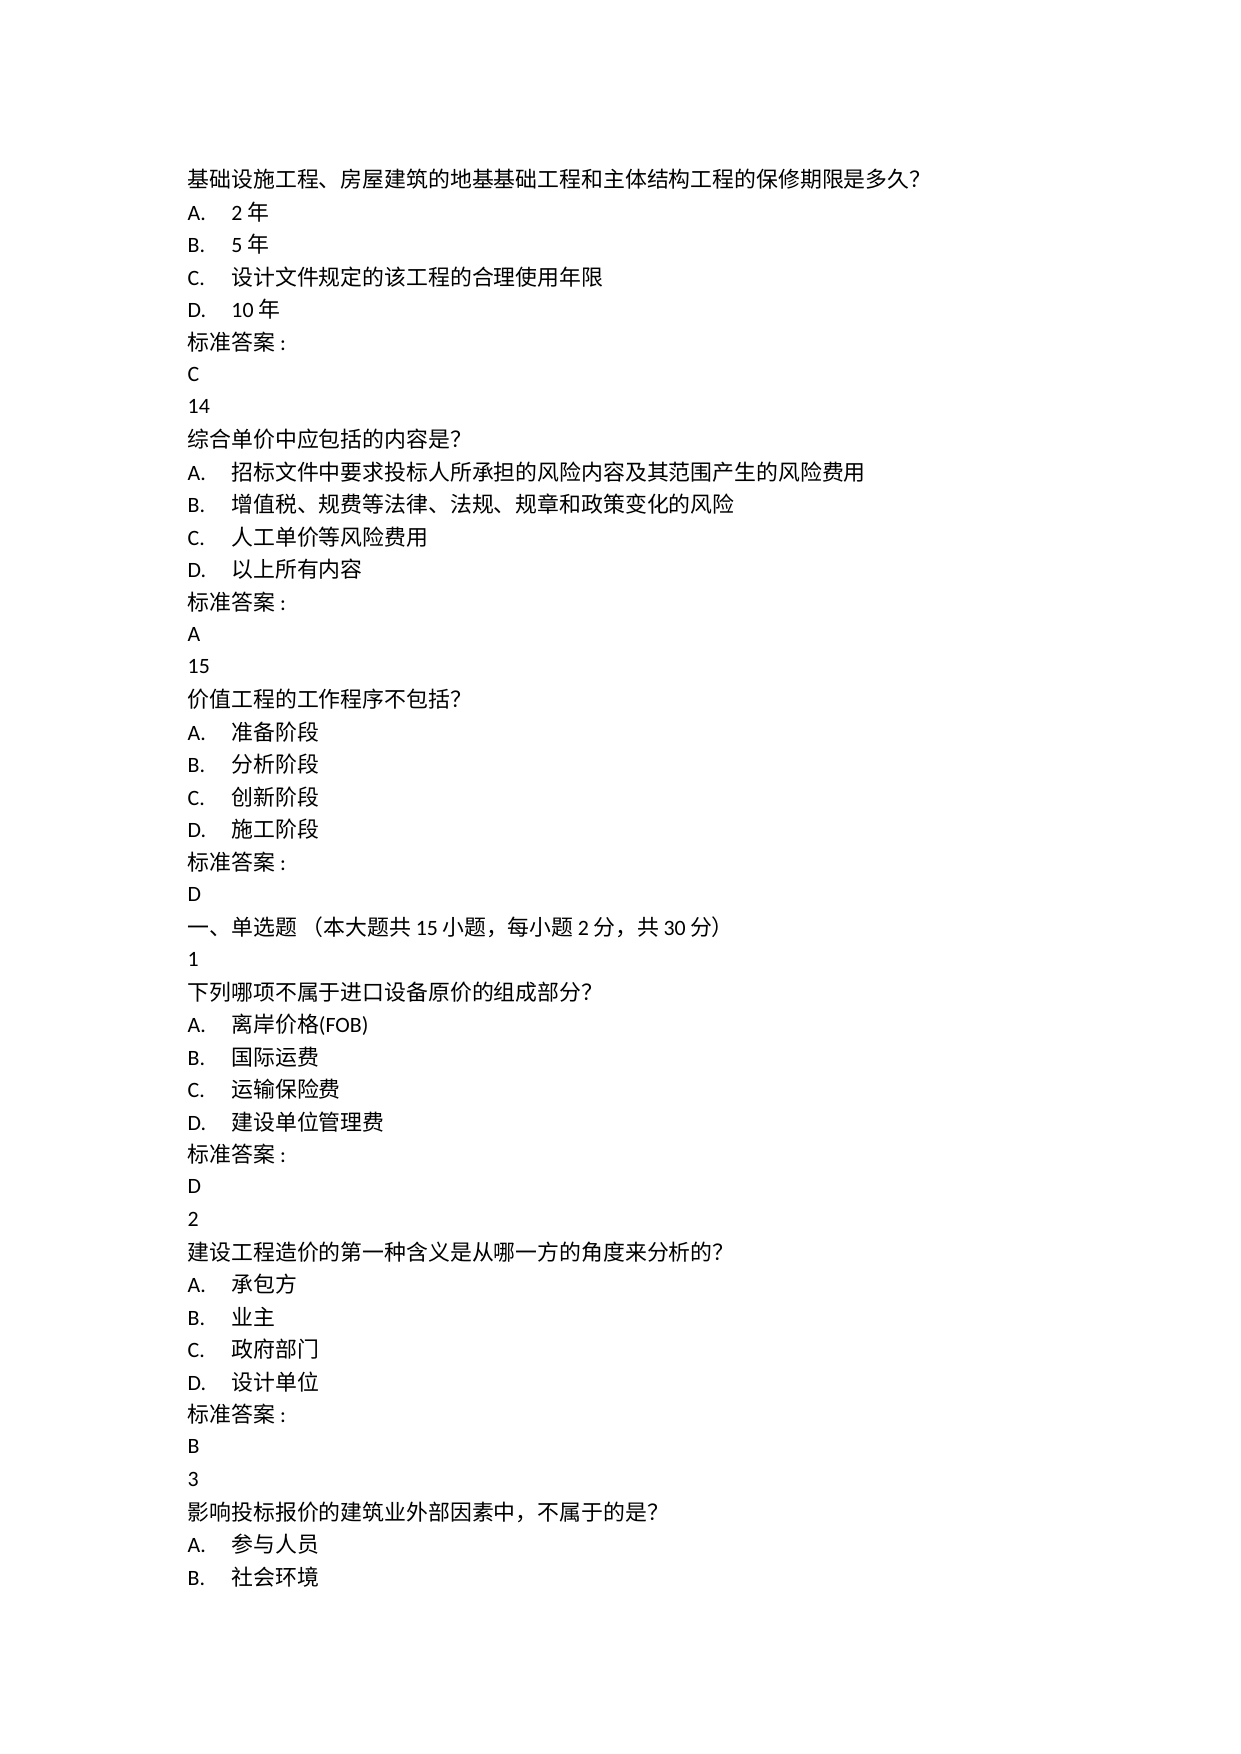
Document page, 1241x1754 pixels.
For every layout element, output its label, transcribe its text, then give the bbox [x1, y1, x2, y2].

text 建设工程造价的第一种含义是从哪一方的角度来分析的？ [187, 1234, 1053, 1267]
text A. 2年 [187, 194, 1053, 227]
text 综合单价中应包括的内容是？ [187, 422, 1053, 454]
text B. 社会环境 [187, 1559, 1053, 1592]
text C. 设计文件规定的该工程的合理使用年限 [187, 259, 1053, 292]
text D. 施工阶段 [187, 812, 1053, 844]
text A. 招标文件中要求投标人所承担的风险内容及其范围产生的风险费用 [187, 454, 1053, 487]
text 影响投标报价的建筑业外部因素中，不属于的是？ [187, 1494, 1053, 1527]
text 3 [187, 1462, 1053, 1494]
text 标准答案 : [187, 324, 1053, 357]
text 标准答案 : [187, 584, 1053, 617]
text B. 增值税、规费等法律、法规、规章和政策变化的风险 [187, 487, 1053, 519]
text D [187, 877, 1053, 909]
text D. 以上所有内容 [187, 552, 1053, 584]
text D [187, 1169, 1053, 1202]
text 14 [187, 389, 1053, 422]
text B. 业主 [187, 1299, 1053, 1332]
text C. 人工单价等风险费用 [187, 519, 1053, 552]
text A. 参与人员 [187, 1527, 1053, 1559]
text 下列哪项不属于进口设备原价的组成部分？ [187, 974, 1053, 1007]
text B. 国际运费 [187, 1039, 1053, 1072]
text A. 准备阶段 [187, 714, 1053, 747]
text A. 离岸价格(FOB) [187, 1007, 1053, 1039]
text 基础设施工程、房屋建筑的地基基础工程和主体结构工程的保修期限是多久？ [187, 162, 1053, 194]
text 1 [187, 942, 1053, 974]
text 一、单选题 （本大题共15小题，每小题2分，共30分） [187, 909, 1053, 942]
text B. 分析阶段 [187, 747, 1053, 779]
text 标准答案 : [187, 1137, 1053, 1169]
text D. 10年 [187, 292, 1053, 324]
text C. 政府部门 [187, 1332, 1053, 1364]
text 15 [187, 649, 1053, 682]
text A. 承包方 [187, 1267, 1053, 1299]
text A [187, 617, 1053, 649]
text C [187, 357, 1053, 389]
text B [187, 1429, 1053, 1462]
text C. 运输保险费 [187, 1072, 1053, 1104]
text 标准答案 : [187, 844, 1053, 877]
text 2 [187, 1202, 1053, 1234]
text 价值工程的工作程序不包括？ [187, 682, 1053, 714]
text B. 5年 [187, 227, 1053, 259]
text C. 创新阶段 [187, 779, 1053, 812]
text D. 设计单位 [187, 1364, 1053, 1397]
text 标准答案 : [187, 1397, 1053, 1429]
text D. 建设单位管理费 [187, 1104, 1053, 1137]
